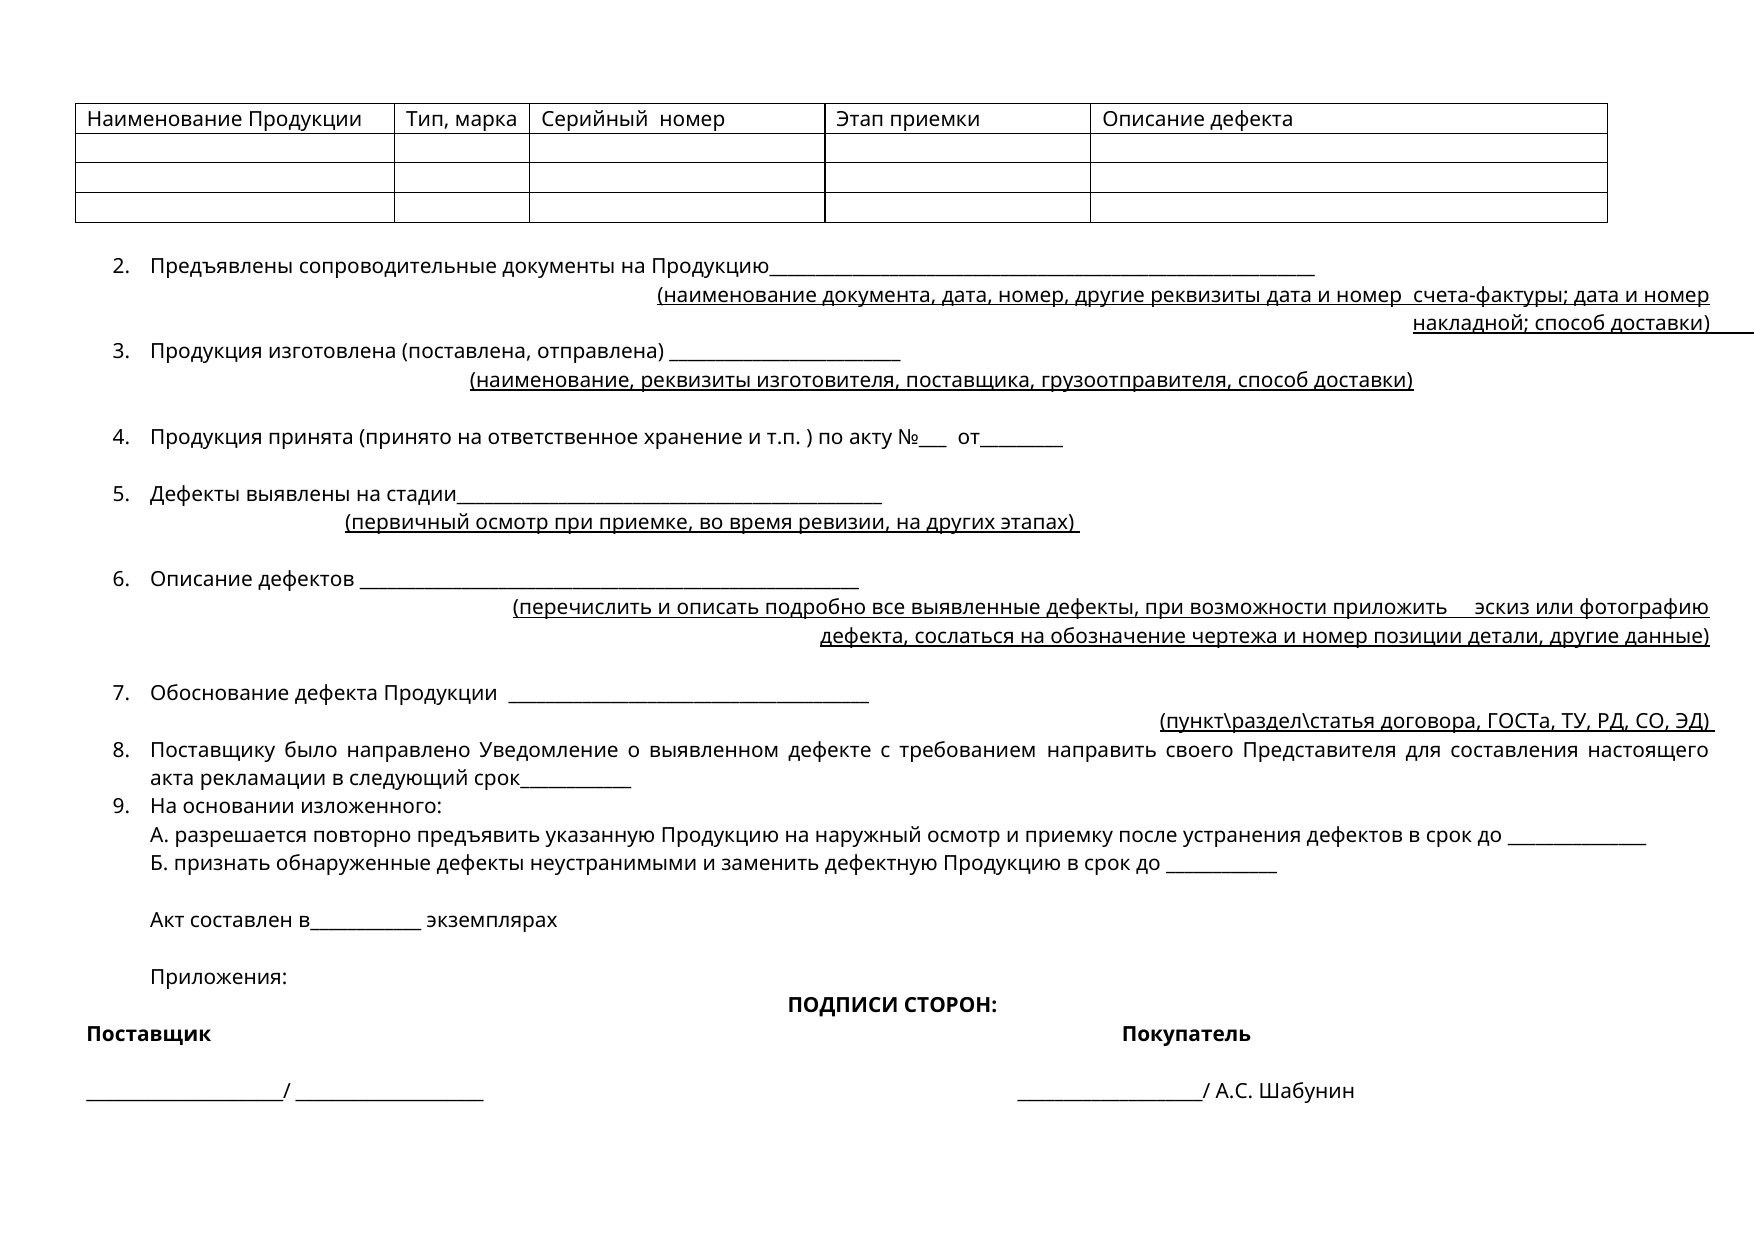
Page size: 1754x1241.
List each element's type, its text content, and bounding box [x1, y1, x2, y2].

table_cell [76, 134, 394, 162]
table_cell [826, 134, 1090, 162]
table_header Этап приемки [826, 104, 1090, 133]
list Дефекты выявлены на стадии______________________________________________ [112, 479, 1709, 507]
text Акт составлен в____________ экземплярах [150, 905, 1709, 934]
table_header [75, 1019, 765, 1125]
table_cell [826, 193, 1090, 222]
text (первичный осмотр при приемке, во время ревизии, на других этапах) [150, 507, 1709, 536]
text (наименование, реквизиты изготовителя, поставщика, грузоотправителя, способ доставки) [150, 365, 1709, 393]
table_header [765, 1019, 1607, 1125]
table_cell [1091, 163, 1607, 192]
table_cell [530, 193, 824, 222]
text Приложения: [150, 962, 1709, 991]
text (наименование документа, дата, номер, другие реквизиты дата и номер счета-фактуры; дата и номер накладной; способ доставки) [150, 280, 1709, 337]
table_header Описание дефекта [1091, 104, 1607, 133]
table_cell [76, 193, 394, 222]
table_cell [530, 134, 824, 162]
table_cell [395, 163, 529, 192]
table_cell [1091, 134, 1607, 162]
text ПОДПИСИ СТОРОН: [75, 991, 1709, 1019]
text А. разрешается повторно предъявить указанную Продукцию на наружный осмотр и приемку после устранения дефектов в срок до _______________ [150, 820, 1709, 848]
list Обоснование дефекта Продукции _______________________________________ [112, 678, 1709, 706]
list Описание дефектов ______________________________________________________ [112, 564, 1709, 592]
table_cell [1091, 193, 1607, 222]
list Поставщику было направлено Уведомление о выявленном дефекте с требованием направить своего Представителя для составления настоящего акта рекламации в следующий срок____________ [112, 735, 1709, 792]
table_cell [395, 134, 529, 162]
text (пункт\раздел\статья договора, ГОСТа, ТУ, РД, СО, ЭД) [150, 706, 1709, 735]
table_header Серийный номер [530, 104, 824, 133]
text Б. признать обнаруженные дефекты неустранимыми и заменить дефектную Продукцию в срок до ____________ [150, 848, 1709, 877]
table_cell [826, 163, 1090, 192]
list На основании изложенного: [112, 792, 1709, 820]
table_header Тип, марка [395, 104, 529, 133]
table_cell [76, 163, 394, 192]
table_cell [530, 163, 824, 192]
table_cell [395, 193, 529, 222]
list Предъявлены сопроводительные документы на Продукцию___________________________________________________________ [112, 251, 1709, 280]
list Продукция изготовлена (поставлена, отправлена) _________________________ [112, 337, 1709, 365]
list Продукция принята (принято на ответственное хранение и т.п. ) по акту №___ от_________ [112, 422, 1709, 450]
text (перечислить и описать подробно все выявленные дефекты, при возможности приложить эскиз или фотографию дефекта, сослаться на обозначение чертежа и номер позиции детали, другие данные) [104, 592, 1709, 649]
table_header Наименование Продукции [76, 104, 394, 133]
